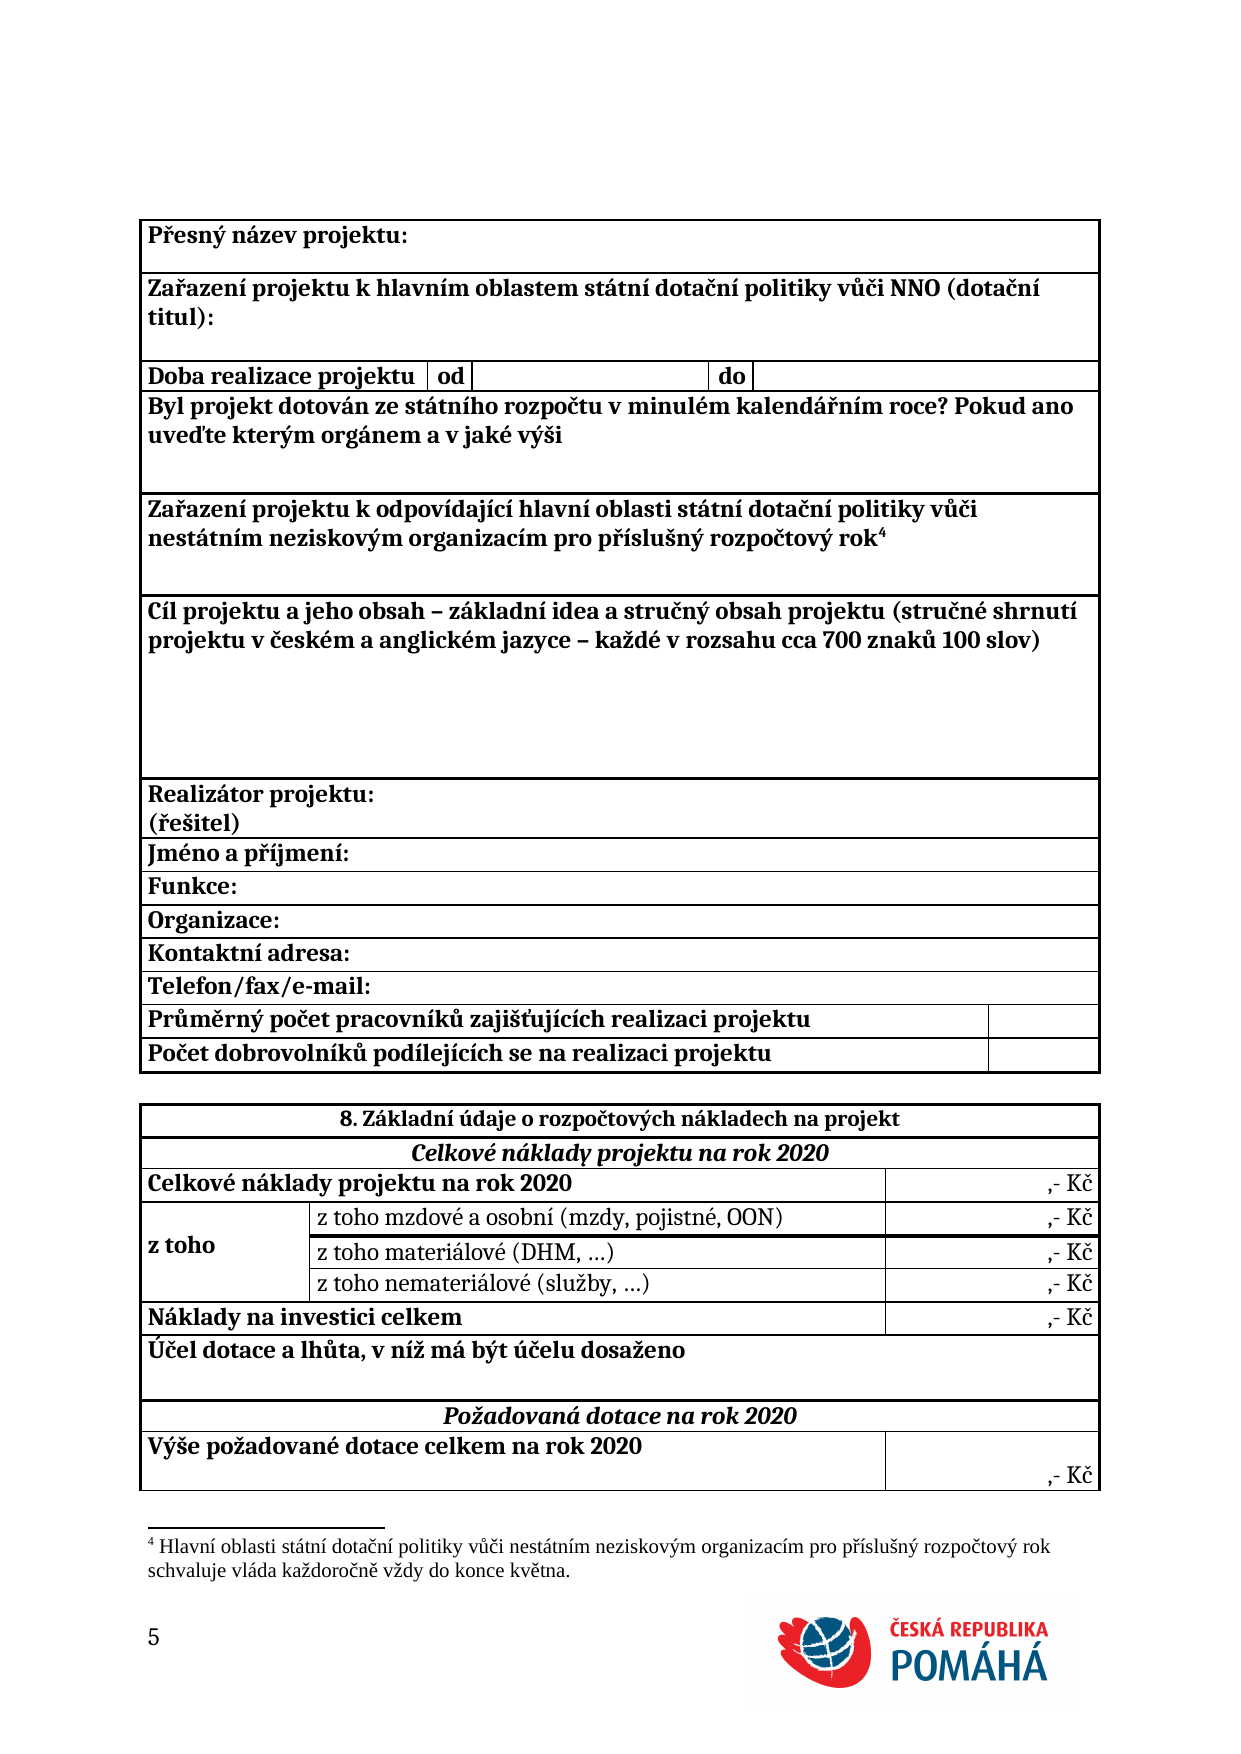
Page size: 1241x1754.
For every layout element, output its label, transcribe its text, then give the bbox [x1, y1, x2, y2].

table_cell od [428, 362, 471, 390]
table_cell ,- Kč [886, 1169, 1098, 1201]
table_cell Zařazení projektu k hlavním oblastem státní dotační politiky vůči NNO (dotační titul): [142, 274, 1098, 360]
table_cell Jméno a příjmení: [142, 839, 1098, 871]
table_cell Zařazení projektu k odpovídající hlavní oblasti státní dotační politiky vůči nestátním neziskovým organizacím pro příslušný rozpočtový rok [142, 495, 1098, 594]
table_cell Funkce: [142, 872, 1098, 904]
table_cell Počet dobrovolníků podílejících se na realizaci projektu [142, 1039, 988, 1071]
table_cell Celkové náklady projektu na rok 2020 [142, 1139, 1098, 1168]
table_cell Organizace: [142, 906, 1098, 937]
table_cell Náklady na investici celkem [142, 1303, 885, 1334]
table_cell Účel dotace a lhůta, v níž má být účelu dosaženo [142, 1336, 1098, 1399]
table_cell Přesný název projektu: [142, 221, 1098, 272]
table_cell [989, 1005, 1098, 1037]
table_cell Cíl projektu a jeho obsah – základní idea a stručný obsah projektu (stručné shrnutí projektu v českém a anglickém jazyce – každé v rozsahu cca 700 znaků 100 slov) [142, 597, 1098, 777]
table_cell Realizátor projektu: (řešitel) [142, 780, 1098, 837]
table_cell Kontaktní adresa: [142, 939, 1098, 971]
table_cell z toho [142, 1203, 309, 1301]
table_cell Byl projekt dotován ze státního rozpočtu v minulém kalendářním roce? Pokud ano uveďte kterým orgánem a v jaké výši [142, 392, 1098, 492]
table_cell ,- Kč [886, 1203, 1098, 1234]
table_cell Telefon/fax/e-mail: [142, 972, 1098, 1004]
table_cell ,- Kč [886, 1432, 1098, 1490]
picture [748, 1592, 1078, 1710]
table_cell z toho mzdové a osobní (mzdy, pojistné, OON) [310, 1203, 885, 1234]
table_cell do [709, 362, 752, 390]
table_cell [754, 362, 1098, 390]
table_header 8. Základní údaje o rozpočtových nákladech na projekt [142, 1106, 1098, 1136]
table_cell z toho nemateriálové (služby, …) [310, 1269, 885, 1301]
table_cell ,- Kč [886, 1303, 1098, 1334]
table_cell Požadovaná dotace na rok 2020 [142, 1402, 1098, 1431]
table_cell Průměrný počet pracovníků zajišťujících realizaci projektu [142, 1005, 988, 1037]
table_cell ,- Kč [886, 1269, 1098, 1301]
table_cell ,- Kč [886, 1238, 1098, 1268]
table_cell z toho materiálové (DHM, …) [310, 1238, 885, 1268]
table_cell [473, 362, 708, 390]
table_cell Doba realizace projektu [142, 362, 427, 390]
table_cell Celkové náklady projektu na rok 2020 [142, 1169, 885, 1201]
table_cell Výše požadované dotace celkem na rok 2020 [142, 1432, 885, 1490]
table_cell [989, 1039, 1098, 1071]
